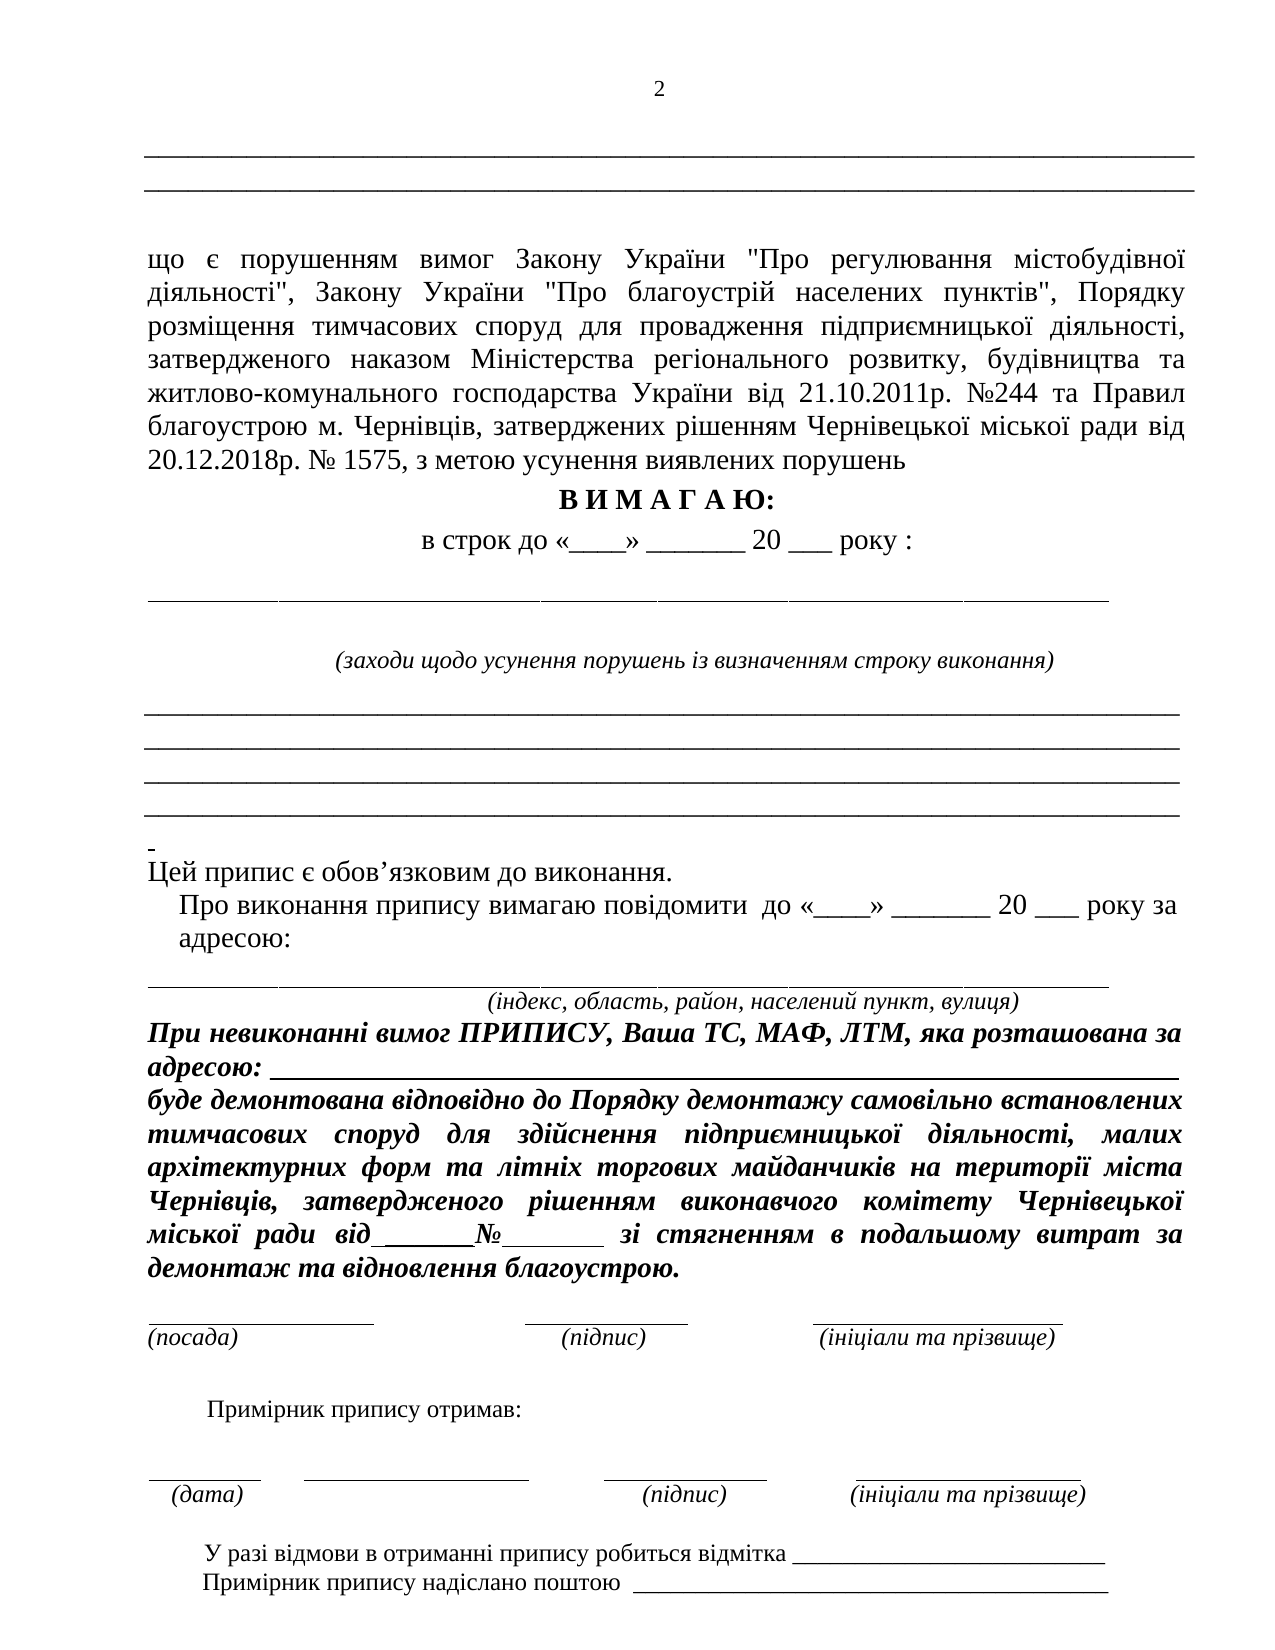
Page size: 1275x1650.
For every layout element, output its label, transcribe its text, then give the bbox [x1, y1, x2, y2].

text В И М А Г А Ю: [147, 482, 1186, 516]
text Про виконання припису вимагаю повідомити до «____» _______ 20 ___ року за адресою: [178, 887, 1178, 954]
text (заходи щодо усунення порушень із визначенням строку виконання) [188, 648, 1204, 674]
table_header (підпис) [566, 1453, 808, 1509]
text в строк до «____» _______ 20 ___ року : [147, 522, 1186, 556]
text Цей припис є обов’язковим до виконання. [147, 854, 1204, 887]
subtitle При невиконанні вимог ПРИПИСУ, Ваша ТС, МАФ, ЛТМ, яка розташована за адресою: _______________________________________________________________ [147, 1015, 1186, 1082]
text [144, 128, 1204, 195]
table_header (ініціали та прізвище) [808, 1453, 1107, 1509]
table_header (дата) [127, 1453, 281, 1509]
text Примірник припису надіслано поштою ______________________________________ [114, 1567, 1204, 1596]
table_header (ініціали та прізвище) [750, 1296, 1083, 1353]
text ____________________________________________________________________________________________________________________________________________________________________________________________________________________________________________________________________________________________ [144, 686, 1192, 820]
table_header (посада) [127, 1296, 448, 1353]
text буде демонтована відповідно до Порядку демонтажу самовільно встановлених тимчасових споруд для здійснення підприємницької діяльності, малих архітектурних форм та літніх торгових майданчиків на території міста Чернівців, затвердженого рішенням виконавчого комітету Чернівецької міської ради від ______№ зі стягненням в подальшому витрат за демонтаж та відновлення благоустрою. [147, 1082, 1186, 1284]
text У разі відмови в отриманні припису робиться відмітка _________________________ [114, 1538, 1194, 1567]
text (індекс, область, район, населений пункт, вулиця) [487, 983, 1204, 1014]
table_header (підпис) [448, 1296, 749, 1353]
text Примірник припису отримав: [207, 1394, 1204, 1423]
table_header [281, 1453, 566, 1509]
text що є порушенням вимог Закону України "Про регулювання містобудівної діяльності", Закону України "Про благоустрій населених пунктів", Порядку розміщення тимчасових споруд для провадження підприємницької діяльності, затвердженого наказом Міністерства регіонального розвитку, будівництва та житлово-комунального господарства України від 21.10.2011р. №244 та Правил благоустрою м. Чернівців, затверджених рішенням Чернівецької міської ради від 20.12.2018р. № 1575, з метою усунення виявлених порушень [147, 241, 1186, 476]
